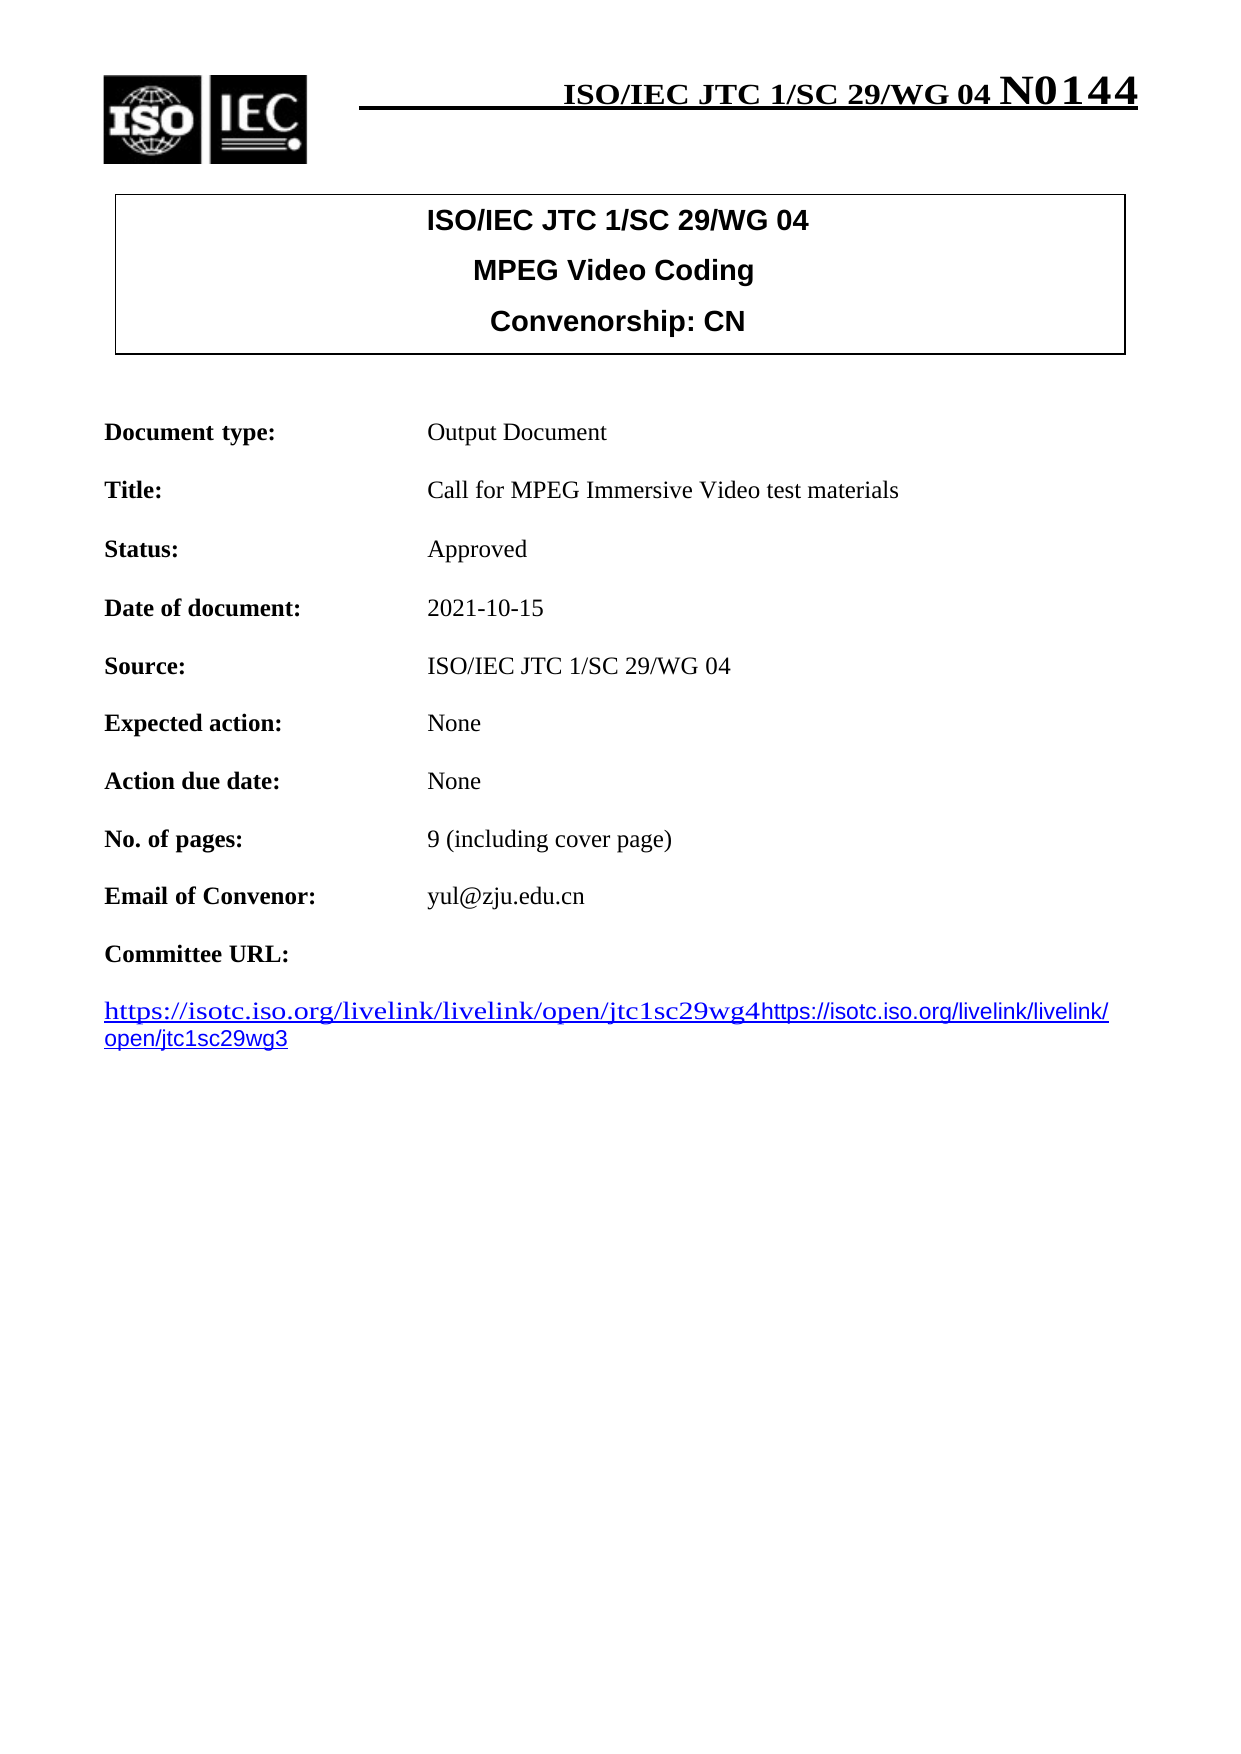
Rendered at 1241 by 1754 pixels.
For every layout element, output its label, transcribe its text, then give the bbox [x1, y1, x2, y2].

text Email of Convenor: yul@zju.edu.cn [104, 881, 1138, 910]
text Date of document: 2021-10-15 [104, 593, 1138, 622]
text Committee URL: https://isotc.iso.org/livelink/livelink/open/jtc1sc29wg4https://isotc.iso.org/livelink/livelink/open/jtc1sc29wg3 [104, 939, 1138, 1051]
text Status: Approved [104, 534, 1116, 563]
title ISO/IEC JTC 1/SC 29/WG 04 N0144 [228, 66, 1138, 113]
picture [103, 75, 308, 164]
text Expected action: None [104, 708, 1138, 737]
text Document type: Output Document [104, 417, 1138, 446]
text No. of pages: 9 (including cover page) [104, 824, 1138, 852]
text Source: ISO/IEC JTC 1/SC 29/WG 04 [104, 651, 1138, 679]
text Title: Call for MPEG Immersive Video test materials [104, 475, 1116, 503]
text Action due date: None [104, 766, 1138, 795]
